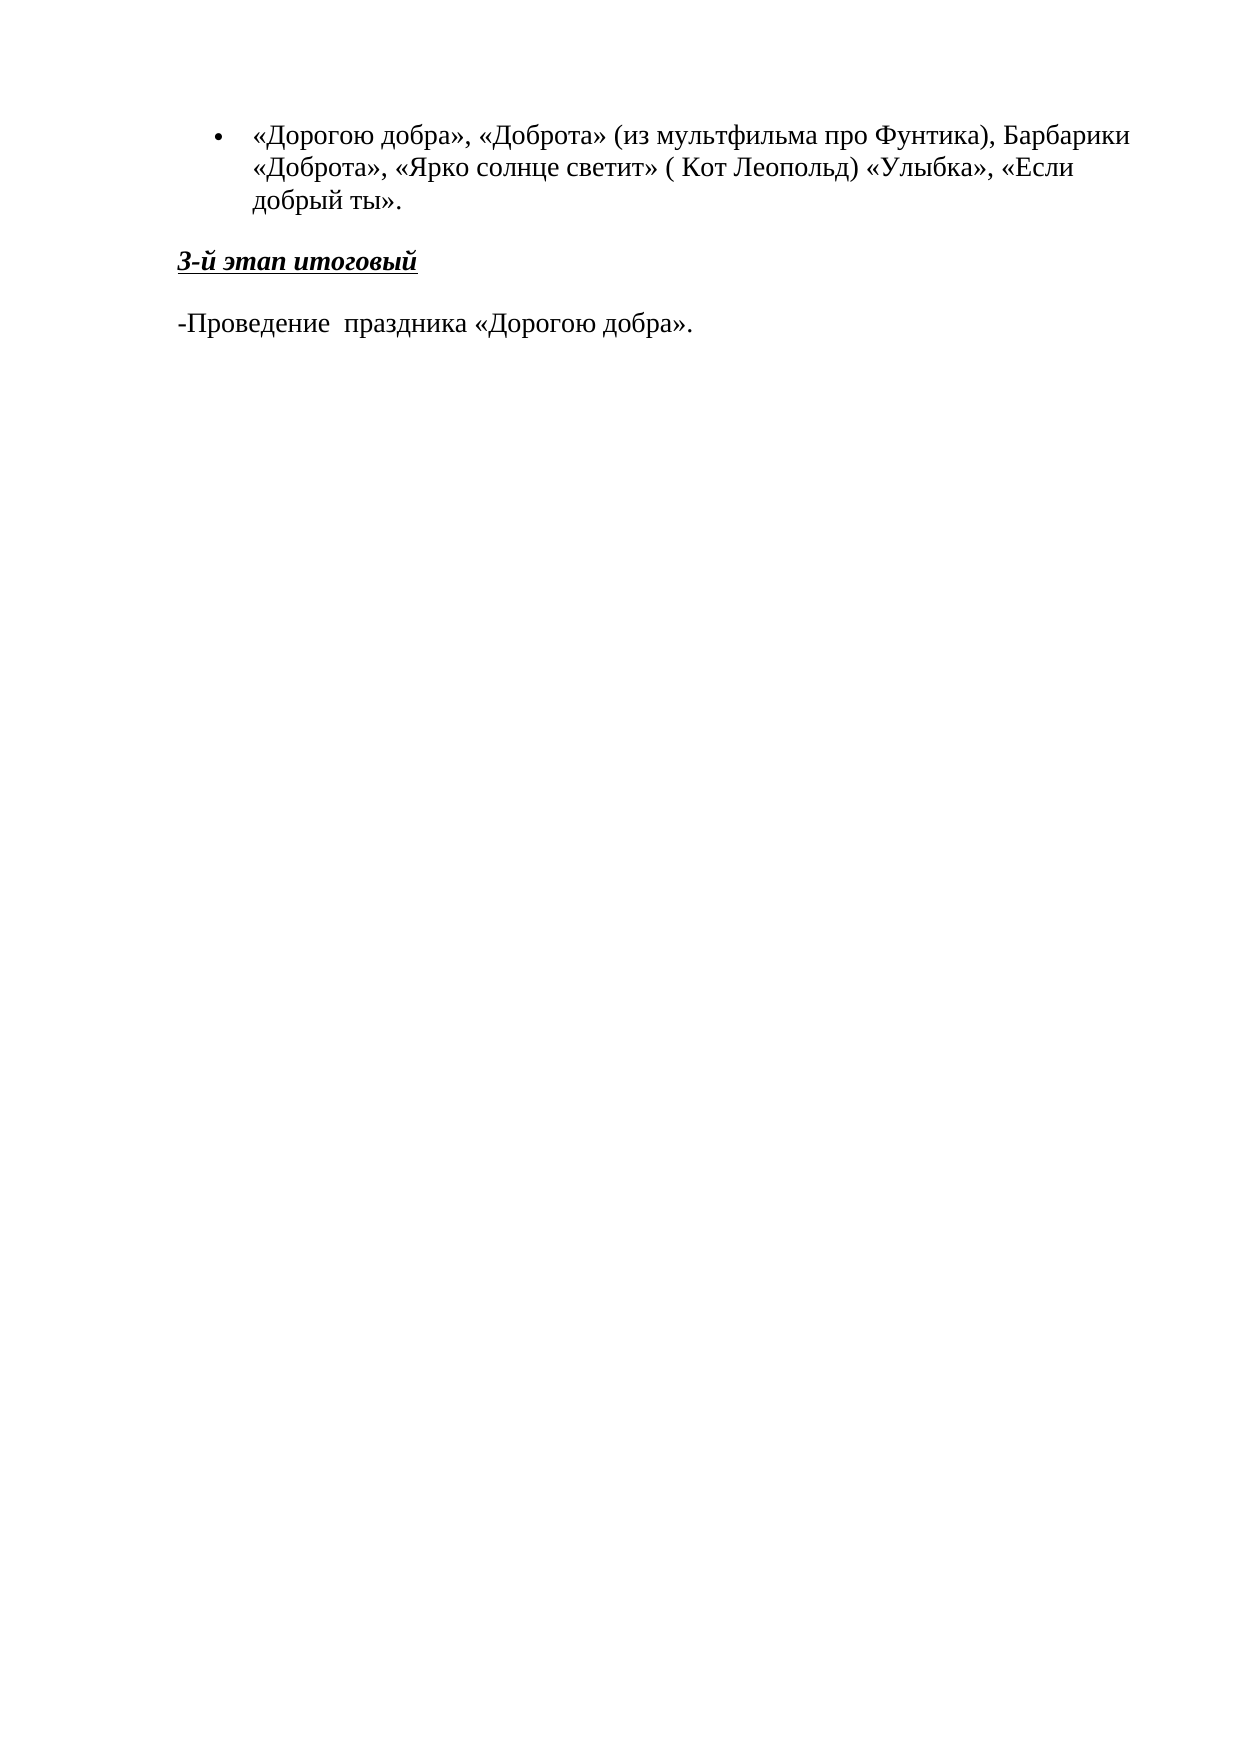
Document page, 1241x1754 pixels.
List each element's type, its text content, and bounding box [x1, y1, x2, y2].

list «Дорогою добра», «Доброта» (из мультфильма про Фунтика), Барбарики «Доброта», «Ярко солнце светит» ( Кот Леопольд) «Улыбка», «Если добрый ты». [215, 118, 1152, 215]
text -Проведение праздника «Дорогою добра». [177, 306, 1152, 338]
text 3-й этап итоговый [177, 244, 1152, 277]
